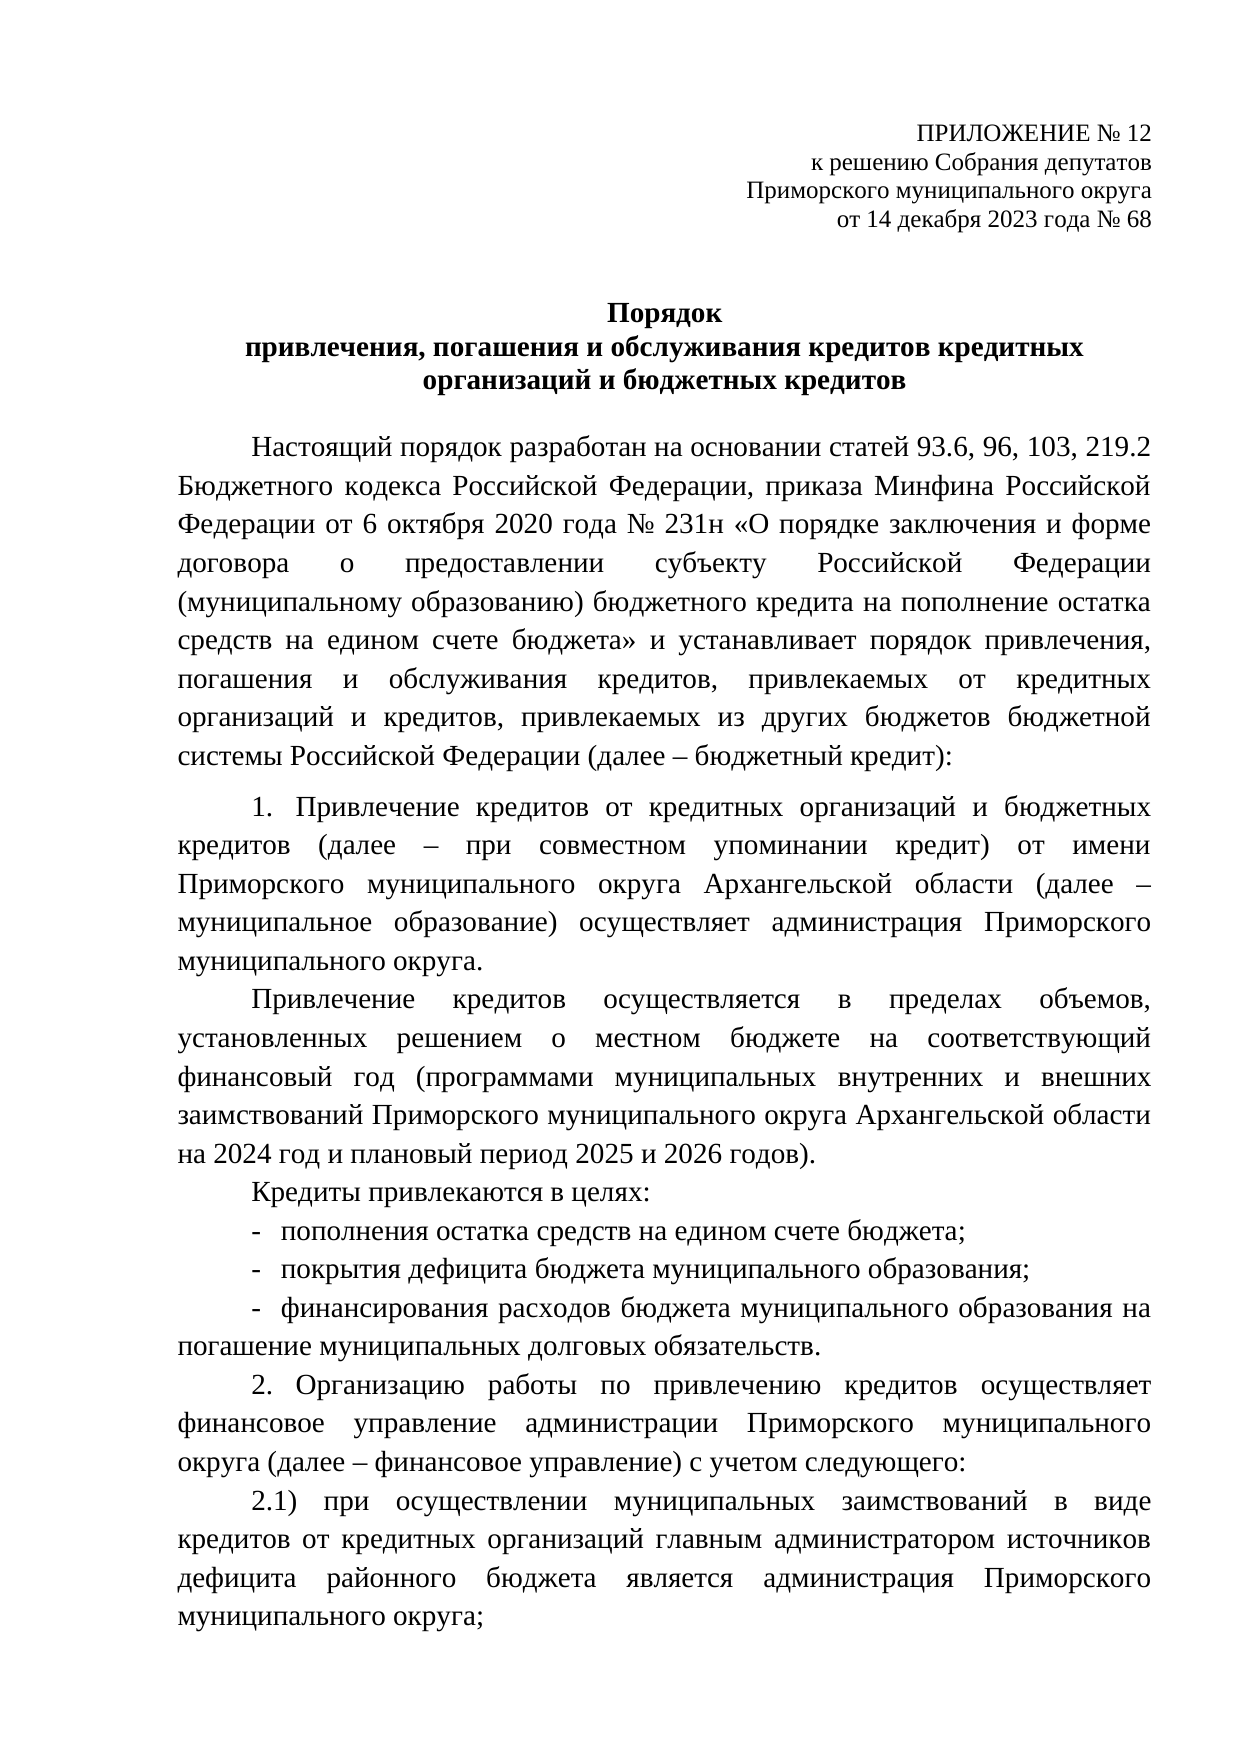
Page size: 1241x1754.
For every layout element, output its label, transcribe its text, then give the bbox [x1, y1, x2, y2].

text Настоящий порядок разработан на основании статей 93.6, 96, 103, 219.2 Бюджетного кодекса Российской Федерации, приказа Минфина Российской Федерации от 6 октября 2020 года № 231н «О порядке заключения и форме договора о предоставлении субъекту Российской Федерации (муниципальному образованию) бюджетного кредита на пополнение остатка средств на едином счете бюджета» и устанавливает порядок привлечения, погашения и обслуживания кредитов, привлекаемых от кредитных организаций и кредитов, привлекаемых из других бюджетов бюджетной системы Российской Федерации (далее – бюджетный кредит): [177, 429, 1152, 771]
list - покрытия дефицита бюджета муниципального образования; [177, 1251, 1152, 1285]
text от 14 декабря 2023 года № 68 [177, 204, 1152, 233]
list - финансирования расходов бюджета муниципального образования на погашение муниципальных долговых обязательств. [177, 1290, 1152, 1362]
list 2.1) при осуществлении муниципальных заимствований в виде кредитов от кредитных организаций главным администратором источников дефицита районного бюджета является администрация Приморского муниципального округа; [177, 1483, 1152, 1632]
text ПРИЛОЖЕНИЕ № 12 [177, 118, 1152, 147]
text привлечения, погашения и обслуживания кредитов кредитных организаций и бюджетных кредитов [177, 329, 1152, 396]
list Привлечение кредитов от кредитных организаций и бюджетных кредитов (далее – при совместном упоминании кредит) от имени Приморского муниципального округа Архангельской области (далее – муниципальное образование) осуществляет администрация Приморского муниципального округа. [177, 789, 1152, 977]
text Приморского муниципального округа [177, 176, 1152, 204]
list Организацию работы по привлечению кредитов осуществляет финансовое управление администрации Приморского муниципального округа (далее – финансовое управление) с учетом следующего: [177, 1367, 1152, 1478]
text - пополнения остатка средств на едином счете бюджета; [177, 1213, 1152, 1246]
list Привлечение кредитов осуществляется в пределах объемов, установленных решением о местном бюджете на соответствующий финансовый год (программами муниципальных внутренних и внешних заимствований Приморского муниципального округа Архангельской области на 2024 год и плановый период 2025 и 2026 годов). [177, 982, 1152, 1169]
text Порядок [177, 295, 1152, 329]
text к решению Собрания депутатов [177, 147, 1152, 176]
list Кредиты привлекаются в целях: [177, 1174, 1152, 1208]
